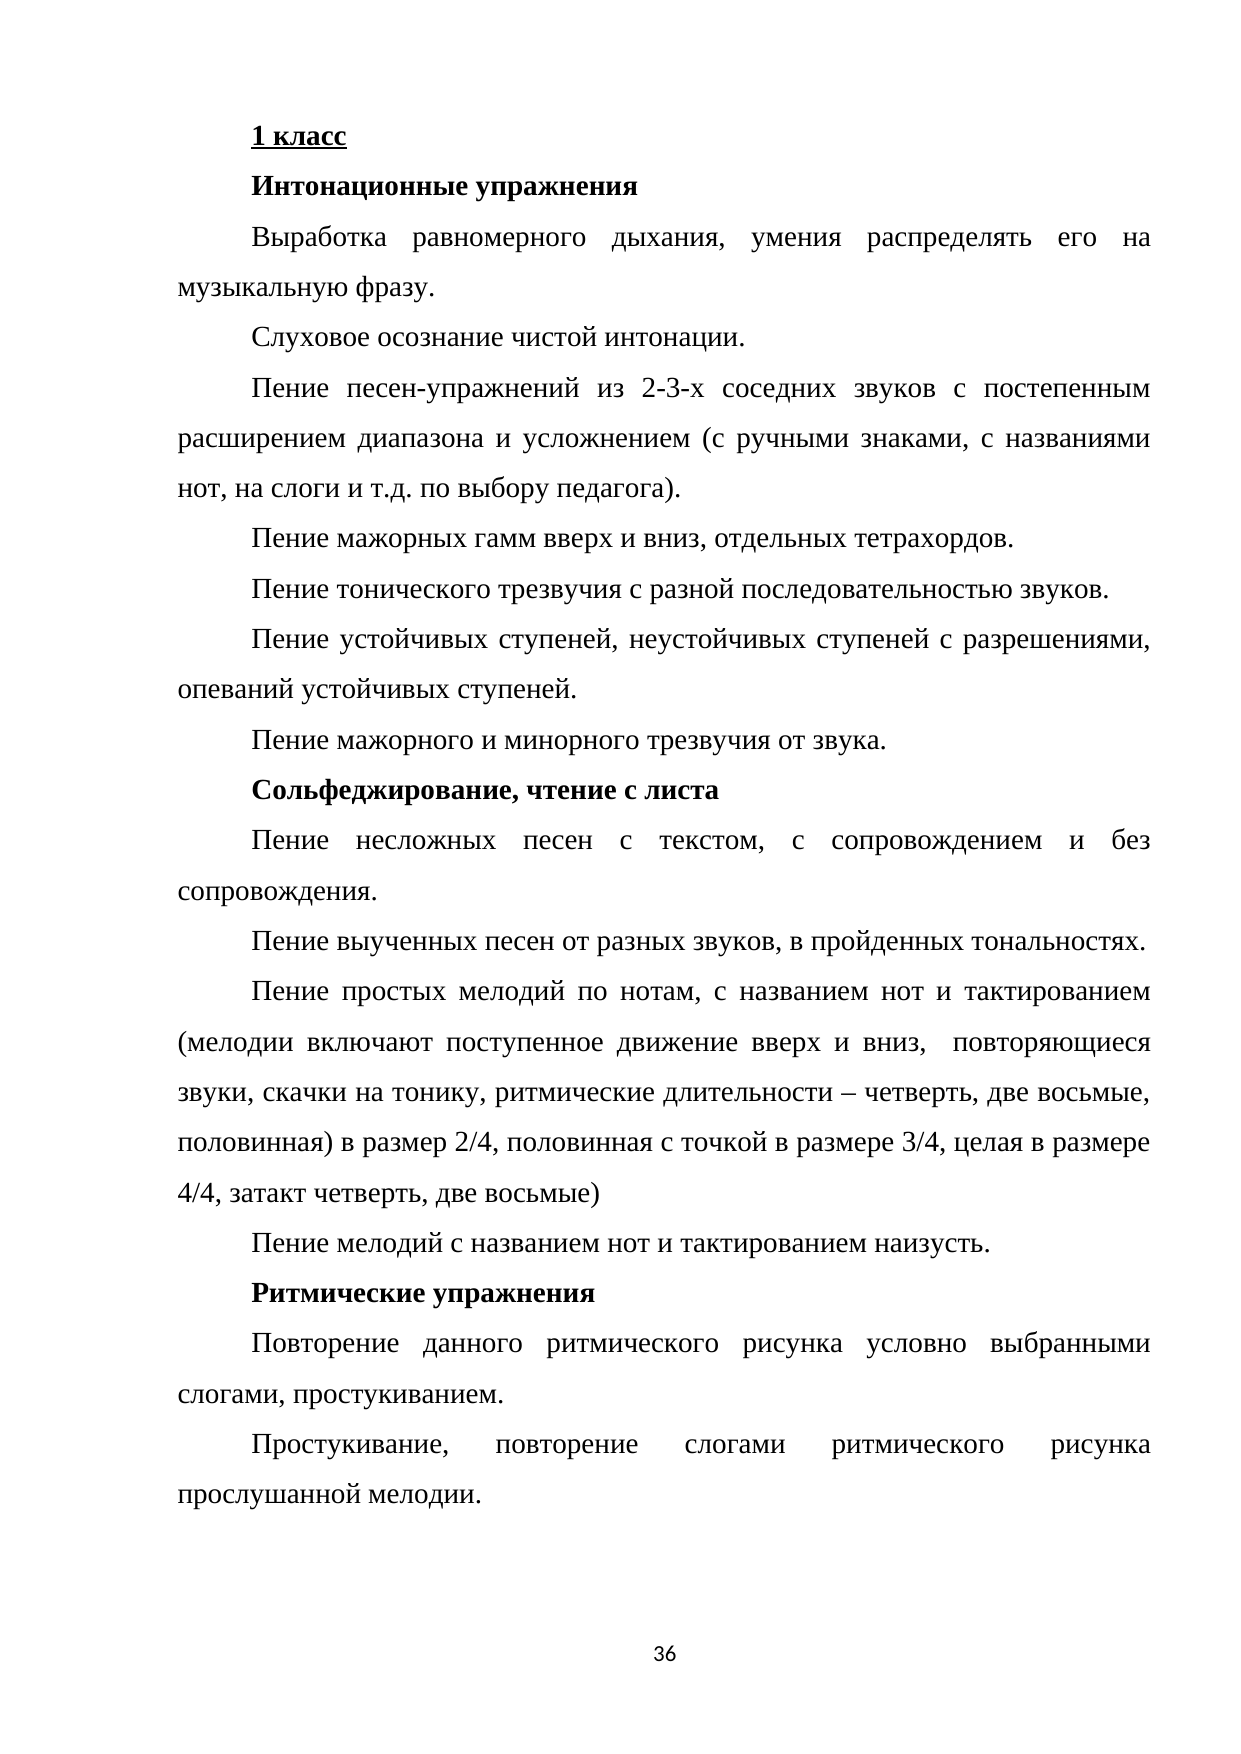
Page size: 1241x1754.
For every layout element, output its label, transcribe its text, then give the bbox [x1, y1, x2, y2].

text Ритмические упражнения [177, 1275, 1152, 1309]
text Пение мажорных гамм вверх и вниз, отдельных тетрахордов. [177, 521, 1152, 554]
text Пение мажорного и минорного трезвучия от звука. [177, 722, 1152, 755]
text Пение песен-упражнений из 2-3-х соседних звуков с постепенным расширением диапазона и усложнением (с ручными знаками, с названиями нот, на слоги и т.д. по выбору педагога). [177, 370, 1152, 504]
text Слуховое осознание чистой интонации. [177, 319, 1152, 353]
text Пение устойчивых ступеней, неустойчивых ступеней с разрешениями, опеваний устойчивых ступеней. [177, 621, 1152, 705]
text Повторение данного ритмического рисунка условно выбранными слогами, простукиванием. [177, 1326, 1152, 1409]
text Выработка равномерного дыхания, умения распределять его на музыкальную фразу. [177, 219, 1152, 303]
text Простукивание, повторение слогами ритмического рисунка прослушанной мелодии. [177, 1426, 1152, 1510]
text Пение простых мелодий по нотам, с названием нот и тактированием (мелодии включают поступенное движение вверх и вниз, повторяющиеся звуки, скачки на тонику, ритмические длительности – четверть, две восьмые, половинная) в размер 2/4, половинная с точкой в размере 3/4, целая в размере 4/4, затакт четверть, две восьмые) [177, 973, 1152, 1208]
text Пение мелодий с названием нот и тактированием наизусть. [177, 1225, 1152, 1258]
text Сольфеджирование, чтение с листа [177, 772, 1152, 806]
text Пение выученных песен от разных звуков, в пройденных тональностях. [177, 923, 1152, 957]
text Интонационные упражнения [177, 168, 1152, 202]
text Пение тонического трезвучия с разной последовательностью звуков. [177, 571, 1152, 604]
text 1 класс [177, 118, 1152, 152]
text Пение несложных песен с текстом, с сопровождением и без сопровождения. [177, 822, 1152, 906]
